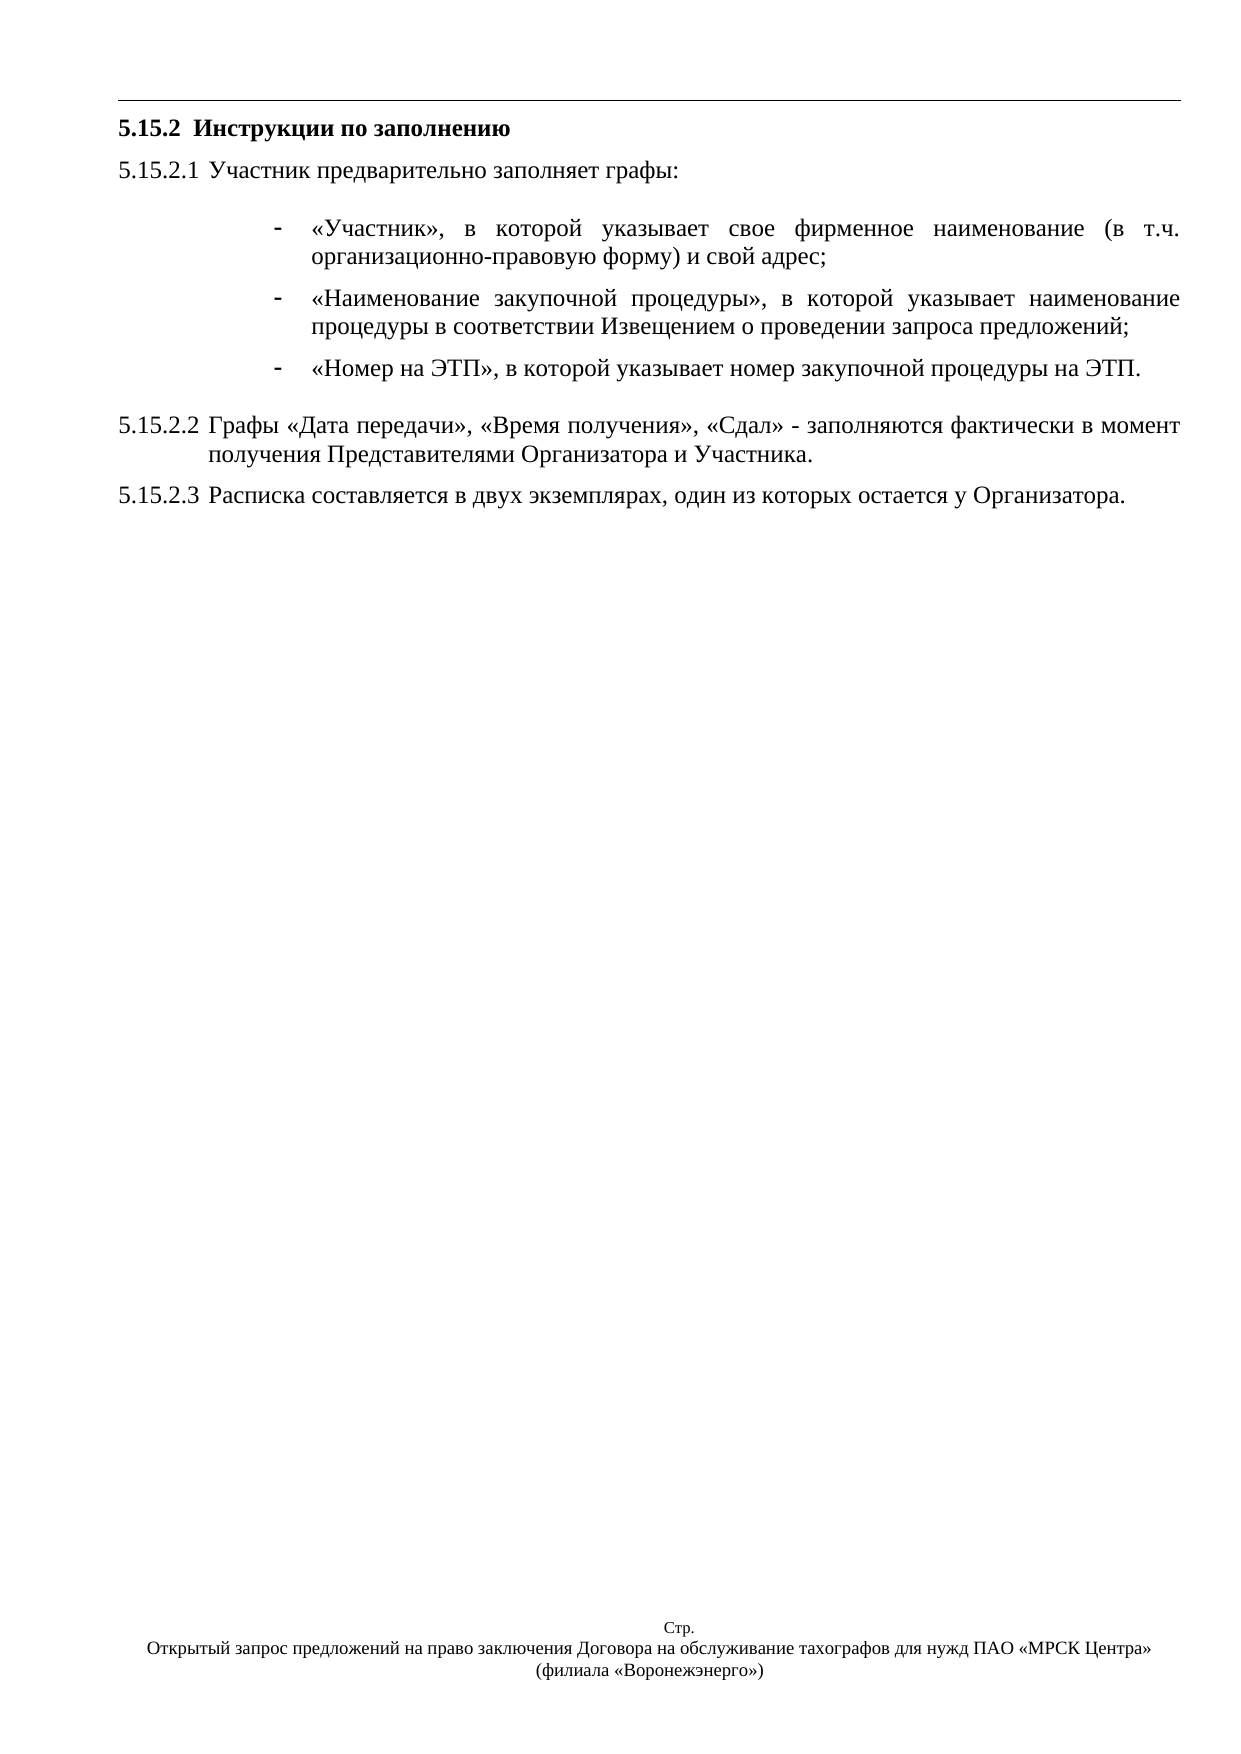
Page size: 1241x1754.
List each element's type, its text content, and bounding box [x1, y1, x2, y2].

list Графы «Дата передачи», «Время получения», «Сдал» - заполняются фактически в момент получения Представителями Организатора и Участника. [118, 411, 1181, 468]
subtitle Инструкции по заполнению [118, 113, 1181, 142]
list «Наименование закупочной процедуры», в которой указывает наименование процедуры в соответствии Извещением о проведении запроса предложений; [274, 283, 1181, 340]
list Участник предварительно заполняет графы: [118, 155, 1181, 183]
list Расписка составляется в двух экземплярах, один из которых остается у Организатора. [118, 481, 1181, 509]
list «Участник», в которой указывает свое фирменное наименование (в т.ч. организационно-правовую форму) и свой адрес; [274, 213, 1181, 270]
list «Номер на ЭТП», в которой указывает номер закупочной процедуры на ЭТП. [274, 353, 1181, 381]
